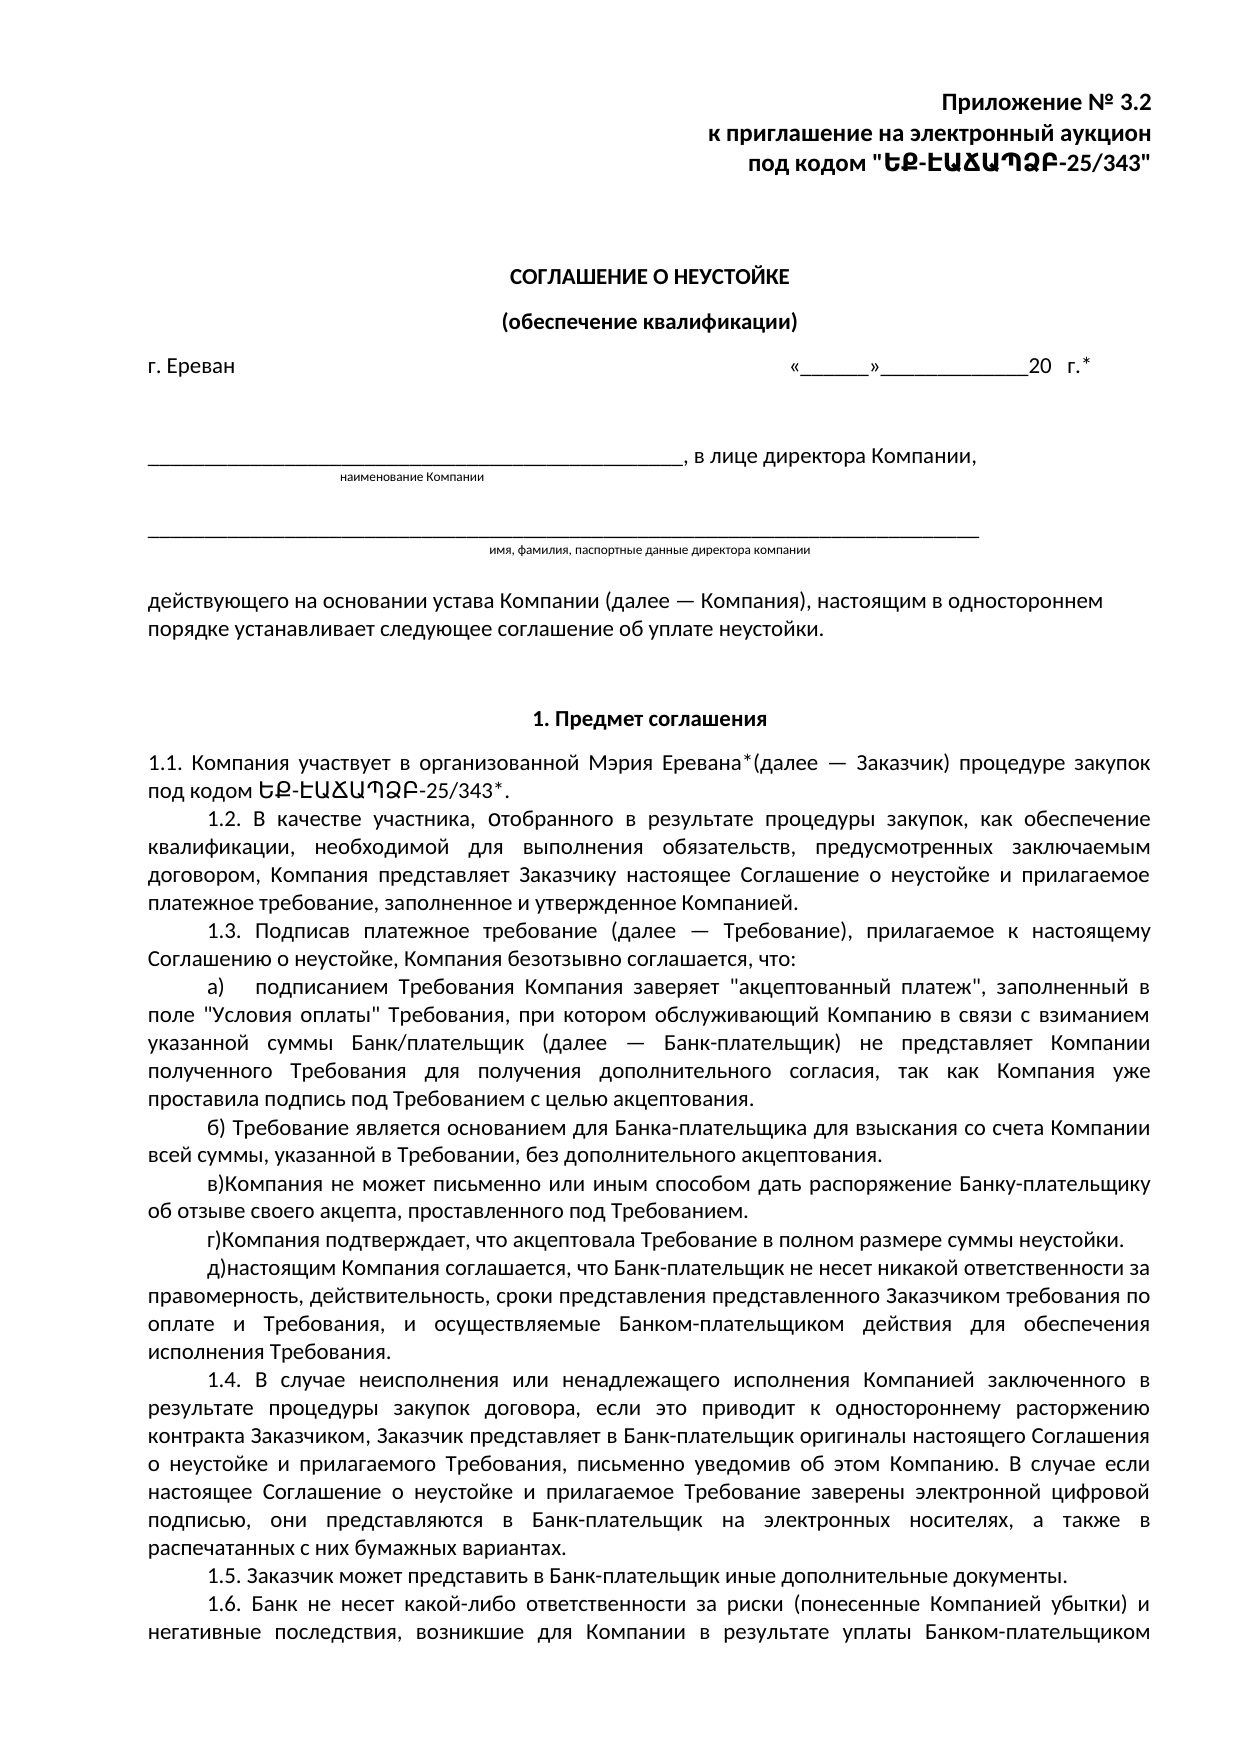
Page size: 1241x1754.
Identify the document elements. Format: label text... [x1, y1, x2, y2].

text СОГЛАШЕНИЕ О НЕУСТОЙКЕ [148, 262, 1152, 290]
text 1.4. В случае неисполнения или ненадлежащего исполнения Компанией заключенного в результате процедуры закупок договора, если это приводит к одностороннему расторжению контракта Заказчиком, Заказчик представляет в Банк-плательщик оригиналы настоящего Соглашения о неустойке и прилагаемого Требования, письменно уведомив об этом Компанию. В случае если настоящее Соглашение о неустойке и прилагаемое Требование заверены электронной цифровой подписью, они представляются в Банк-плательщик на электронных носителях, а также в распечатанных с них бумажных вариантах. [148, 1365, 1152, 1561]
text _________________________________________________________________________ [148, 513, 1152, 542]
text д)настоящим Компания соглашается, что Банк-плательщик не несет никакой ответственности за правомерность, действительность, сроки представления представленного Заказчиком требования по оплате и Требования, и осуществляемые Банком-плательщиком действия для обеспечения исполнения Требования. [148, 1253, 1152, 1365]
text имя, фамилия, паспортные данные директора компании [148, 542, 1152, 569]
text действующего на основании устава Компании (далее — Компания), настоящим в одностороннем [148, 586, 1152, 614]
text в)Компания не может письменно или иным способом дать распоряжение Банку-плательщику об отзыве своего акцепта, проставленного под Требованием. [148, 1169, 1152, 1225]
text б) Требование является основанием для Банка-плательщика для взыскания со счета Компании всей суммы, указанной в Требовании, без дополнительного акцептования. [148, 1113, 1152, 1169]
text а) подписанием Требования Компания заверяет "акцептованный платеж", заполненный в поле "Условия оплаты" Требования, при котором обслуживающий Компанию в связи с взиманием указанной суммы Банк/плательщик (далее — Банк-плательщик) не представляет Компании полученного Требования для получения дополнительного согласия, так как Компания уже проставила подпись под Требованием с целью акцептования. [148, 972, 1152, 1113]
text (обеспечение квалификации) [148, 307, 1152, 335]
text _______________________________________________, в лице директора Компании, [148, 441, 1152, 469]
text наименование Компании [340, 469, 1152, 497]
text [148, 1589, 1152, 1645]
text 1.1. Компания участвует в организованной Мэрия Еревана*(далее — Заказчик) процедуре закупок под кодом ԵՔ-ԷԱՃԱՊՁԲ-25/343*. [148, 748, 1152, 804]
text 1.5. Заказчик может представить в Банк-плательщик иные дополнительные документы. [148, 1561, 1152, 1589]
text порядке устанавливает следующее соглашение об уплате неустойки. [148, 614, 1152, 642]
text под кодом "ԵՔ-ԷԱՃԱՊՁԲ-25/343" [177, 147, 1152, 178]
text 1.2. В качестве участника, օтобранного в результате процедуры закупок, как обеспечение квалификации, необходимой для выполнения обязательств, предусмотренных заключаемым договором, Kомпания представляет Заказчику настоящее Соглашение о неустойке и прилагаемое платежное требование, заполненное и утвержденное Компанией. [148, 804, 1152, 916]
table_header г. Ереван [136, 351, 635, 396]
text 1.3. Подписав платежное требование (далее — Требование), прилагаемое к настоящему Соглашению о неустойке, Компания безотзывно соглашается, что: [148, 916, 1152, 972]
text г)Компания подтверждает, что акцептовала Требование в полном размере суммы неустойки. [148, 1225, 1152, 1253]
text Приложение № 3.2 [148, 86, 1152, 117]
text 1. Предмет соглашения [148, 704, 1152, 732]
text к приглашение на электронный аукцион [177, 117, 1152, 147]
table_header «______»_____________20 г.* [635, 351, 1104, 396]
